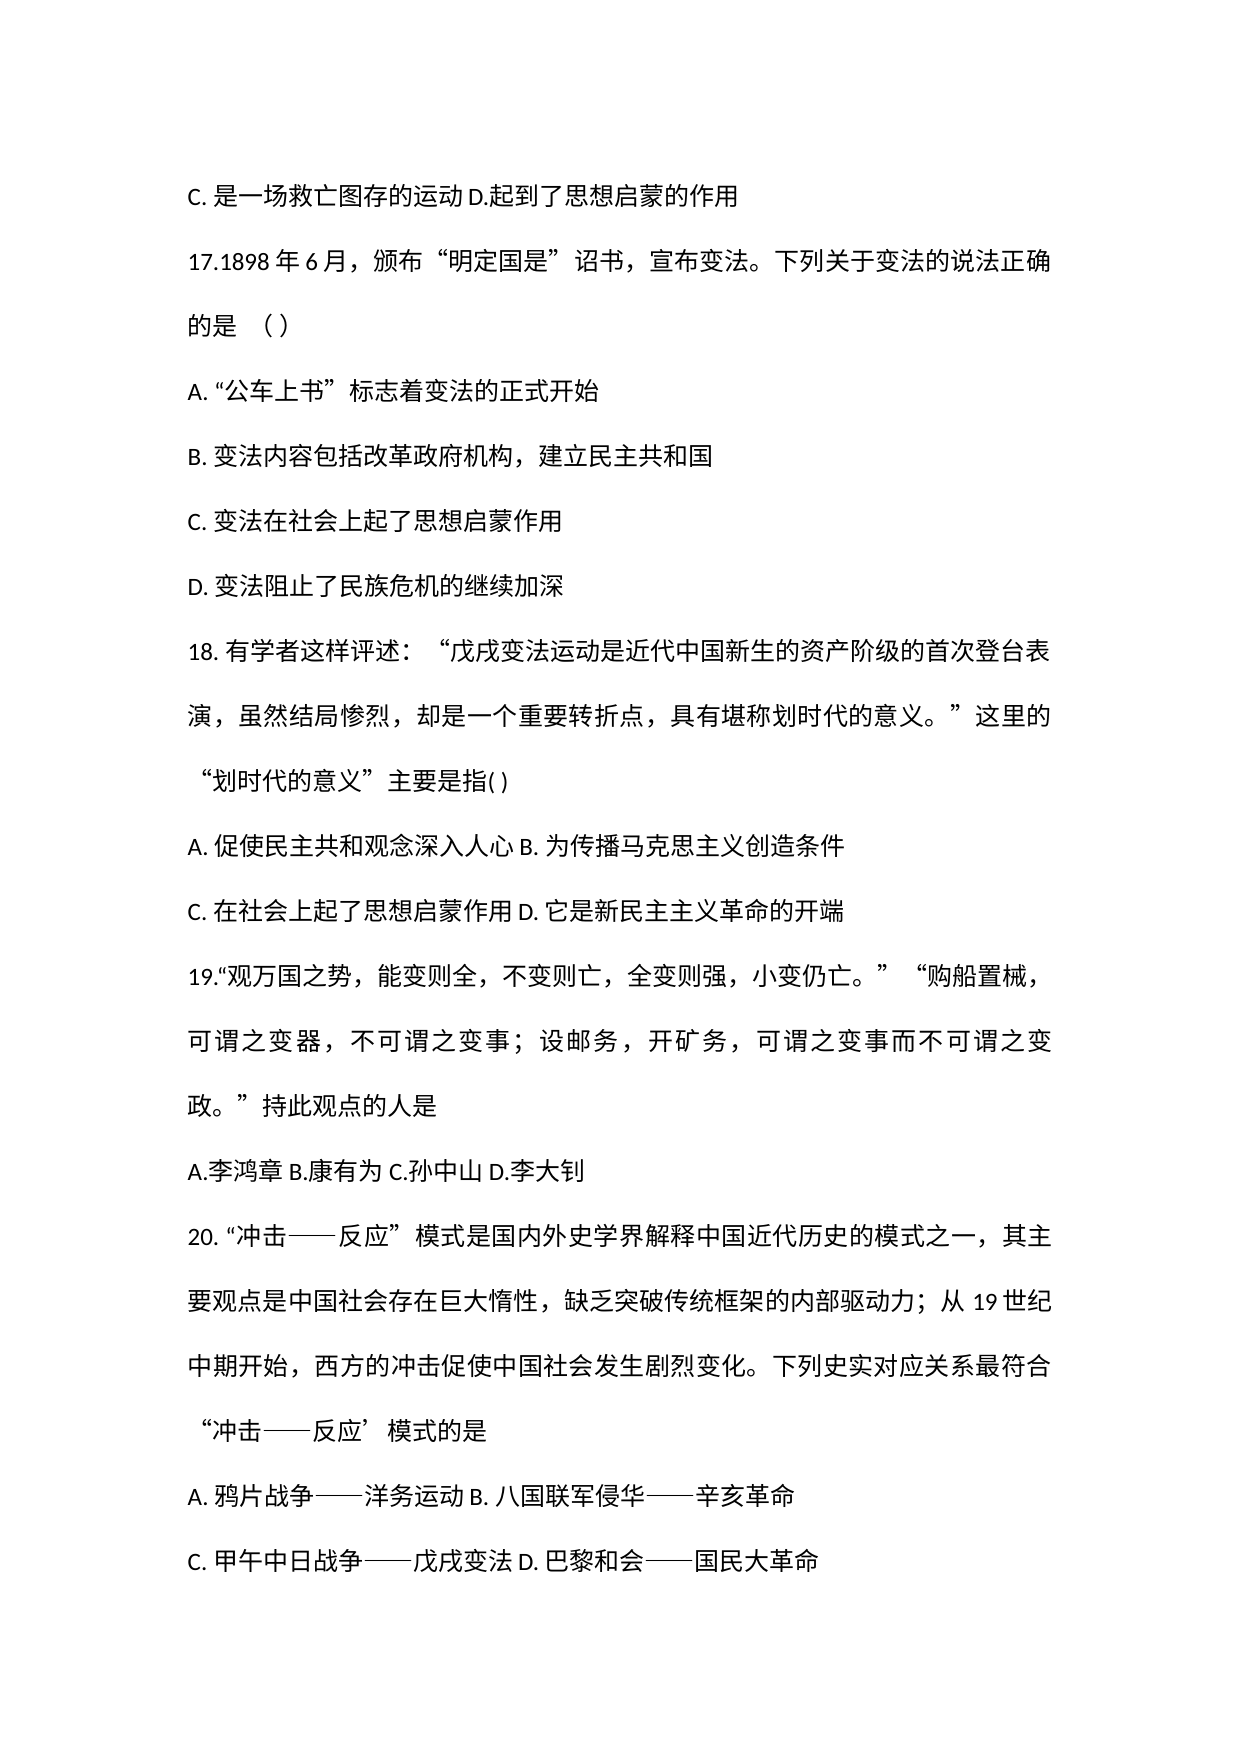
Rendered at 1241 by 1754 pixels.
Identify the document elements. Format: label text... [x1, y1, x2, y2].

text C. 在社会上起了思想启蒙作用D. 它是新民主主义革命的开端 [187, 877, 1053, 942]
text D. 变法阻止了民族危机的继续加深 [187, 552, 1053, 617]
text 20. “冲击——反应”模式是国内外史学界解释中国近代历史的模式之一，其主要观点是中国社会存在巨大惰性，缺乏突破传统框架的内部驱动力；从19世纪中期开始，西方的冲击促使中国社会发生剧烈变化。下列史实对应关系最符合“冲击——反应’模式的是 [187, 1202, 1053, 1462]
text A. “公车上书”标志着变法的正式开始 [187, 357, 1053, 422]
text C. 甲午中日战争——戊戌变法D. 巴黎和会——国民大革命 [187, 1527, 1053, 1592]
text B. 变法内容包括改革政府机构，建立民主共和国 [187, 422, 1053, 487]
text 17.1898年6月，颁布“明定国是”诏书，宣布变法。下列关于变法的说法正确的是 （ ） [187, 227, 1053, 357]
text A.李鸿章B.康有为 C.孙中山D.李大钊 [187, 1137, 1053, 1202]
text A. 促使民主共和观念深入人心B. 为传播马克思主义创造条件 [187, 812, 1053, 877]
text 18. 有学者这样评述：“戊戌变法运动是近代中国新生的资产阶级的首次登台表演，虽然结局惨烈，却是一个重要转折点，具有堪称划时代的意义。”这里的“划时代的意义”主要是指( ) [187, 617, 1053, 812]
text A. 鸦片战争——洋务运动B. 八国联军侵华——辛亥革命 [187, 1462, 1053, 1527]
text C. 变法在社会上起了思想启蒙作用 [187, 487, 1053, 552]
text 19.“观万国之势，能变则全，不变则亡，全变则强，小变仍亡。”“购船置械，可谓之变器，不可谓之变事；设邮务，开矿务，可谓之变事而不可谓之变政。”持此观点的人是 [187, 942, 1053, 1137]
text C. 是一场救亡图存的运动D.起到了思想启蒙的作用 [187, 162, 1053, 227]
